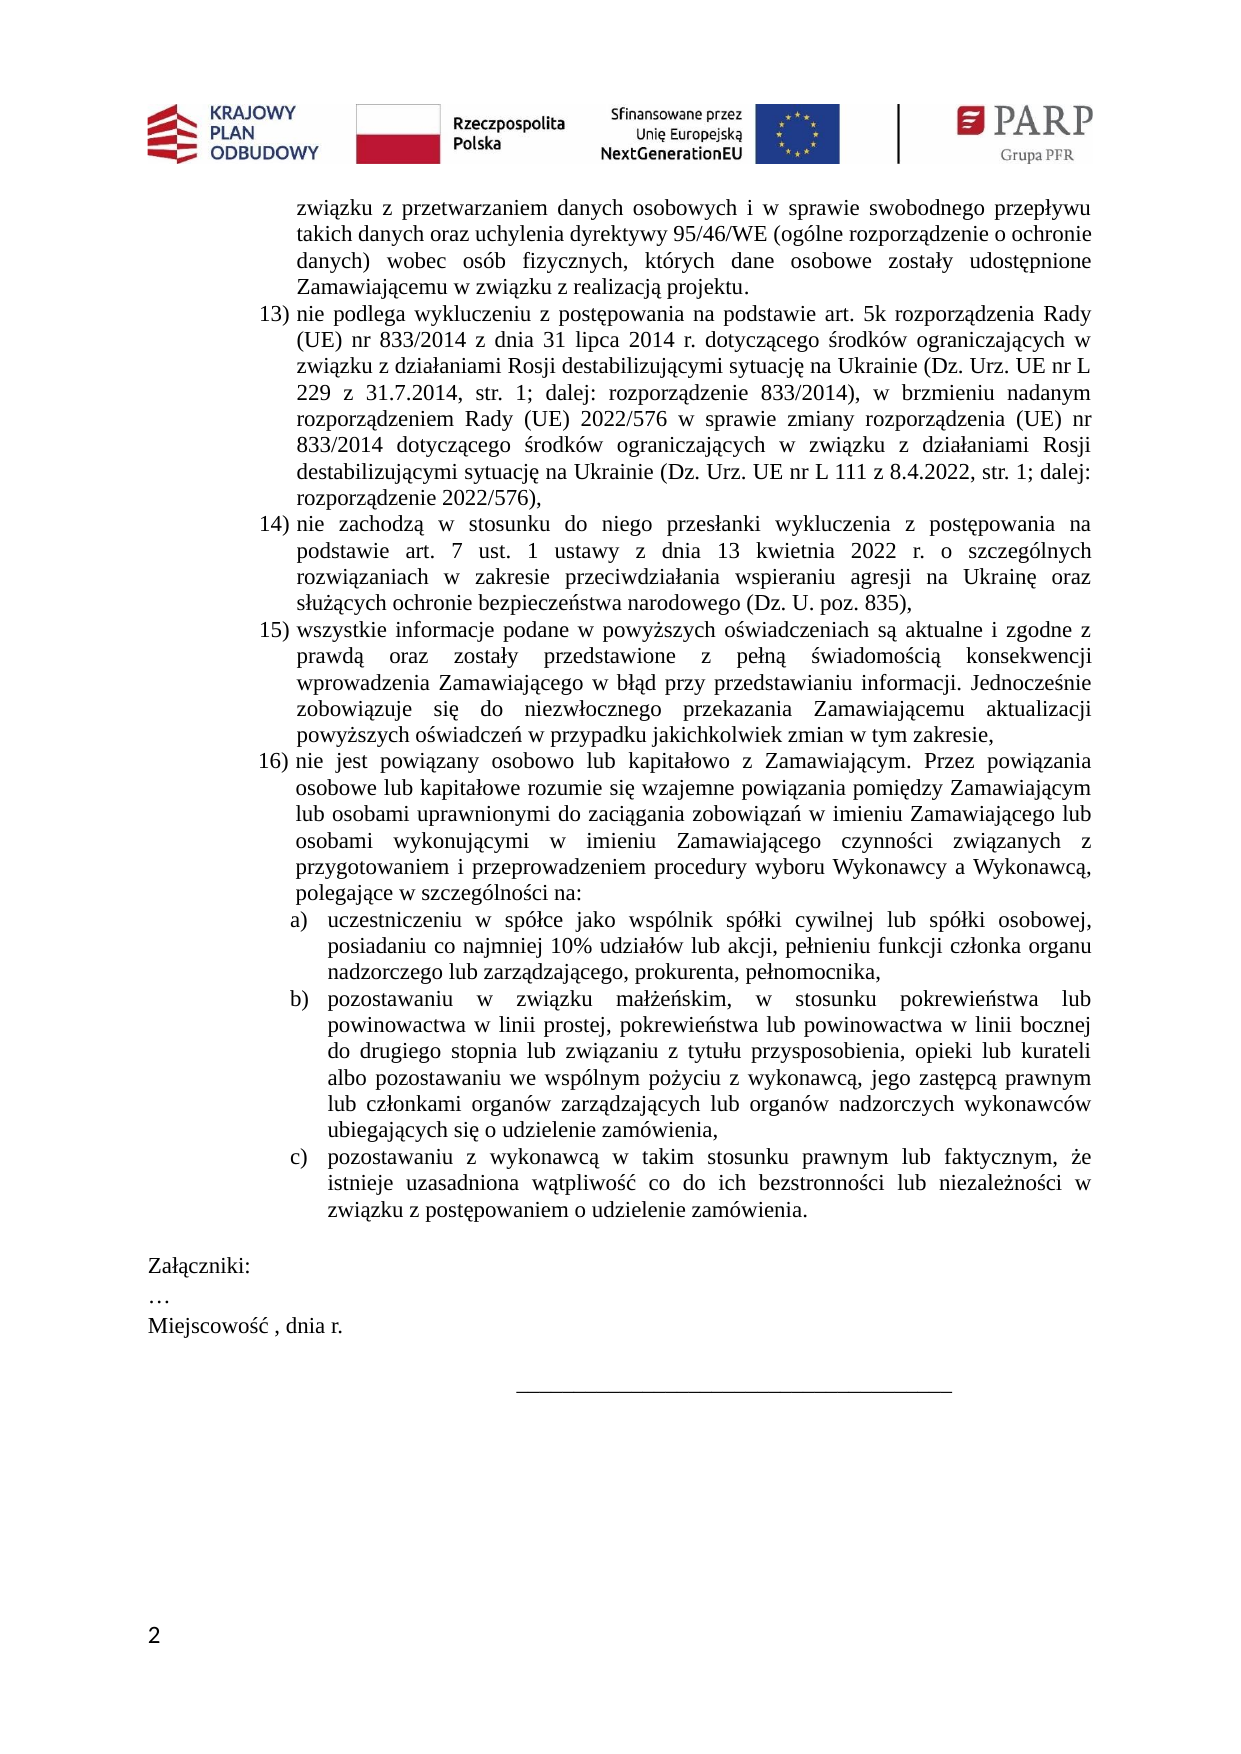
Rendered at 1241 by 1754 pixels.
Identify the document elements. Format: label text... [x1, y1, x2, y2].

list wszystkie informacje podane w powyższych oświadczeniach są aktualne i zgodne z prawdą oraz zostały przedstawione z pełną świadomością konsekwencji wprowadzenia Zamawiającego w błąd przy przedstawianiu informacji. Jednocześnie zobowiązuje się do niezwłocznego przekazania Zamawiającemu aktualizacji powyższych oświadczeń w przypadku jakichkolwiek zmian w tym zakresie, [259, 616, 1093, 748]
list pozostawaniu z wykonawcą w takim stosunku prawnym lub faktycznym, że istnieje uzasadniona wątpliwość co do ich bezstronności lub niezależności w związku z postępowaniem o udzielenie zamówienia. [290, 1143, 1093, 1222]
picture [147, 104, 1093, 164]
list nie jest powiązany osobowo lub kapitałowo z Zamawiającym. Przez powiązania osobowe lub kapitałowe rozumie się wzajemne powiązania pomiędzy Zamawiającym lub osobami uprawnionymi do zaciągania zobowiązań w imieniu Zamawiającego lub osobami wykonującymi w imieniu Zamawiającego czynności związanych z przygotowaniem i przeprowadzeniem procedury wyboru Wykonawcy a Wykonawcą, polegające w szczególności na: [258, 748, 1093, 906]
list nie zachodzą w stosunku do niego przesłanki wykluczenia z postępowania na podstawie art. 7 ust. 1 ustawy z dnia 13 kwietnia 2022 r. o szczególnych rozwiązaniach w zakresie przeciwdziałania wspieraniu agresji na Ukrainę oraz służących ochronie bezpieczeństwa narodowego (Dz. U. poz. 835), [259, 510, 1093, 616]
text … [148, 1282, 1093, 1309]
text ______________________________________ [148, 1369, 1093, 1396]
list uczestniczeniu w spółce jako wspólnik spółki cywilnej lub spółki osobowej, posiadaniu co najmniej 10% udziałów lub akcji, pełnieniu funkcji członka organu nadzorczego lub zarządzającego, prokurenta, pełnomocnika, [290, 906, 1093, 985]
text Miejscowość , dnia r. [148, 1313, 1093, 1339]
list pozostawaniu w związku małżeńskim, w stosunku pokrewieństwa lub powinowactwa w linii prostej, pokrewieństwa lub powinowactwa w linii bocznej do drugiego stopnia lub związaniu z tytułu przysposobienia, opieki lub kurateli albo pozostawaniu we wspólnym pożyciu z wykonawcą, jego zastępcą prawnym lub członkami organów zarządzających lub organów nadzorczych wykonawców ubiegających się o udzielenie zamówienia, [290, 985, 1093, 1143]
text Załączniki: [148, 1252, 1093, 1278]
list nie podlega wykluczeniu z postępowania na podstawie art. 5k rozporządzenia Rady (UE) nr 833/2014 z dnia 31 lipca 2014 r. dotyczącego środków ograniczających w związku z działaniami Rosji destabilizującymi sytuację na Ukrainie (Dz. Urz. UE nr L 229 z 31.7.2014, str. 1; dalej: rozporządzenie 833/2014), w brzmieniu nadanym rozporządzeniem Rady (UE) 2022/576 w sprawie zmiany rozporządzenia (UE) nr 833/2014 dotyczącego środków ograniczających w związku z działaniami Rosji destabilizującymi sytuację na Ukrainie (Dz. Urz. UE nr L 111 z 8.4.2022, str. 1; dalej: rozporządzenie 2022/576), [259, 299, 1093, 510]
